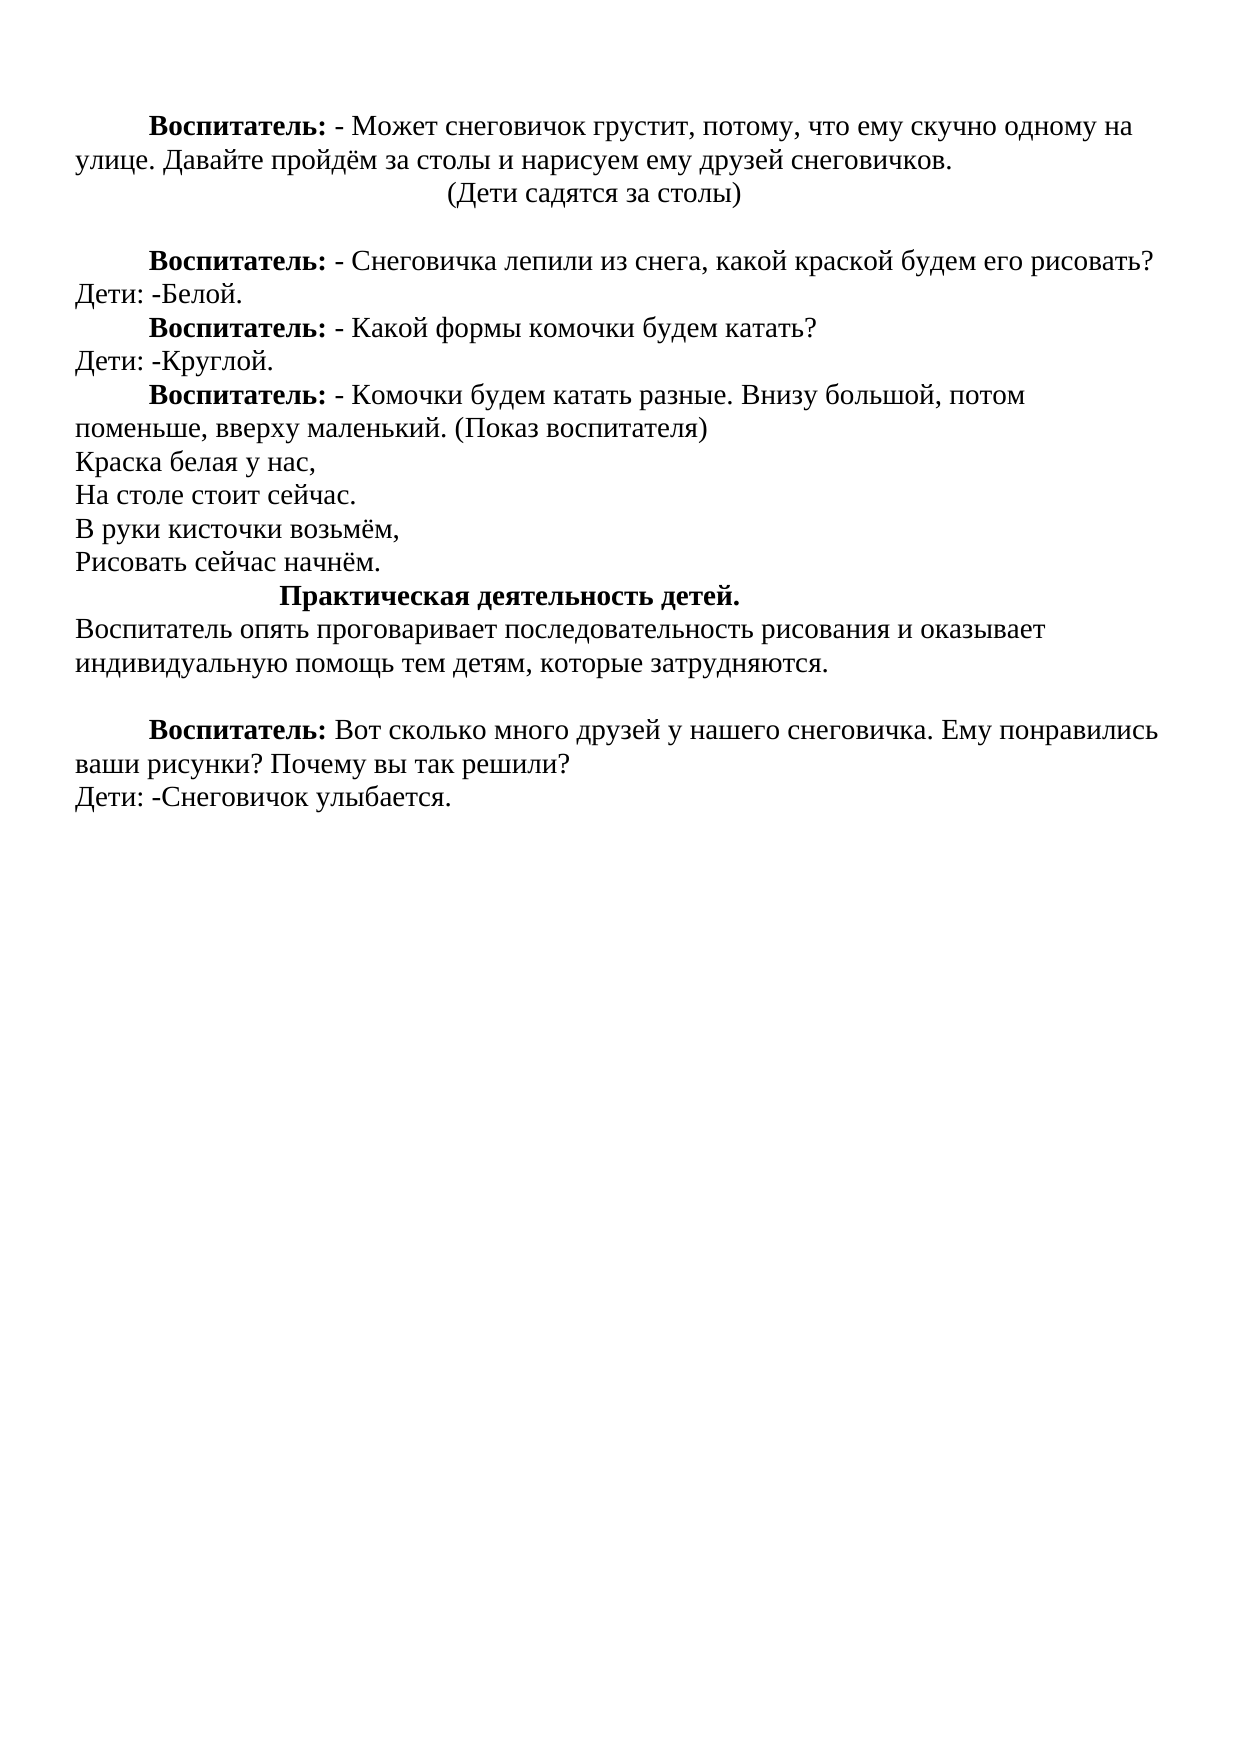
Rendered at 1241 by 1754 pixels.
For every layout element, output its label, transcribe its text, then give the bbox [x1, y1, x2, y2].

text (Дети садятся за столы) [75, 176, 1165, 209]
text Краска белая у нас, [75, 444, 1165, 477]
text Воспитатель: - Какой формы комочки будем катать? [75, 310, 1165, 343]
text На столе стоит сейчас. [75, 477, 1165, 511]
text Рисовать сейчас начнём. [75, 544, 1165, 578]
text Практическая деятельность детей. Воспитатель опять проговаривает последовательность рисования и оказывает индивидуальную помощь тем детям, которые затрудняются. [75, 578, 1165, 679]
text Воспитатель: Вот сколько много друзей у нашего снеговичка. Ему понравились ваши рисунки? Почему вы так решили? [75, 712, 1165, 779]
text Воспитатель: - Снеговичка лепили из снега, какой краской будем его рисовать? [75, 243, 1165, 276]
text Воспитатель: - Может снеговичок грустит, потому, что ему скучно одному на улице. Давайте пройдём за столы и нарисуем ему друзей снеговичков. [75, 108, 1165, 176]
text Воспитатель: - Комочки будем катать разные. Внизу большой, потом поменьше, вверху маленький. (Показ воспитателя) [75, 377, 1165, 444]
text Дети: -Круглой. [75, 343, 1165, 377]
text В руки кисточки возьмём, [75, 511, 1165, 544]
text Дети: -Снеговичок улыбается. [75, 779, 1165, 813]
text Дети: -Белой. [75, 276, 1165, 310]
